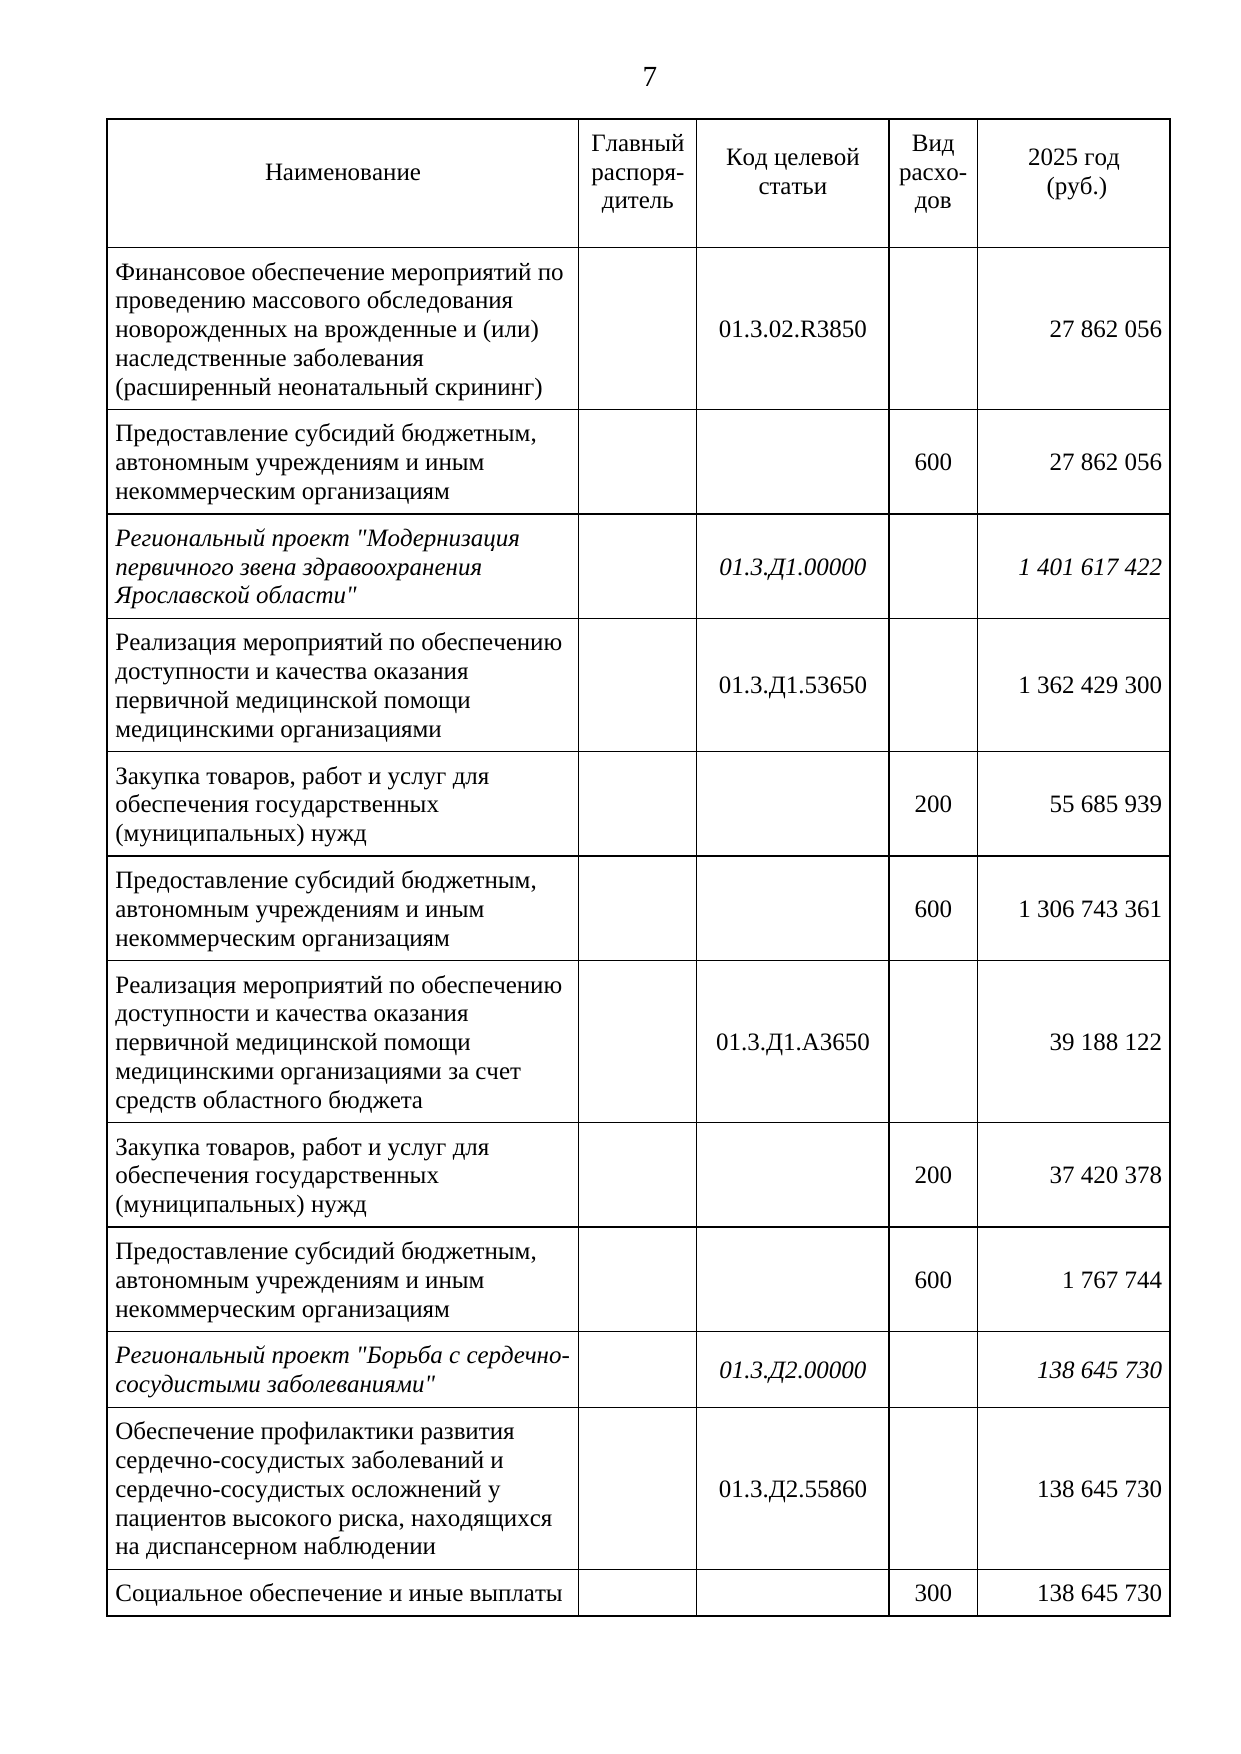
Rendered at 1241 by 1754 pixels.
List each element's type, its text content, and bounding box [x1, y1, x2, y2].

table_cell Закупка товаров, работ и услуг для обеспечения государственных (муниципальных) нужд [108, 1123, 578, 1226]
table_cell [890, 1408, 977, 1568]
table_cell [579, 515, 696, 618]
table_cell Региональный проект "Модернизация первичного звена здравоохранения Ярославской области" [108, 515, 578, 618]
table_cell [697, 1123, 888, 1226]
table_cell [579, 1332, 696, 1406]
table_cell 01.3.Д2.00000 [697, 1332, 888, 1406]
table_cell Обеспечение профилактики развития сердечно-сосудистых заболеваний и сердечно-сосудистых осложнений у пациентов высокого риска, находящихся на диспансерном наблюдении [108, 1408, 578, 1568]
table_cell [579, 752, 696, 855]
table_cell [890, 1332, 977, 1406]
table_cell Закупка товаров, работ и услуг для обеспечения государственных (муниципальных) нужд [108, 752, 578, 855]
table_cell [697, 752, 888, 855]
table_cell 01.3.Д2.55860 [697, 1408, 888, 1568]
table_cell 37 420 378 [978, 1123, 1169, 1226]
table_cell [579, 410, 696, 513]
table_cell 1 401 617 422 [978, 515, 1169, 618]
table_cell 600 [890, 1228, 977, 1331]
table_cell [579, 1228, 696, 1331]
table_cell [579, 857, 696, 960]
table_cell [579, 619, 696, 751]
table_cell 300 [890, 1570, 977, 1615]
table_cell [579, 1408, 696, 1568]
table_cell 01.3.Д1.53650 [697, 619, 888, 751]
table_cell 55 685 939 [978, 752, 1169, 855]
table_cell 01.3.Д1.00000 [697, 515, 888, 618]
table_header Главный распоря-дитель [579, 120, 696, 247]
table_cell [697, 857, 888, 960]
table_cell Финансовое обеспечение мероприятий по проведению массового обследования новорожденных на врожденные и (или) наследственные заболевания (расширенный неонатальный скрининг) [108, 248, 578, 409]
table_cell 27 862 056 [978, 248, 1169, 409]
table_cell [697, 1570, 888, 1615]
table_cell 27 862 056 [978, 410, 1169, 513]
table_cell Реализация мероприятий по обеспечению доступности и качества оказания первичной медицинской помощи медицинскими организациями [108, 619, 578, 751]
table_header Наименование [108, 120, 578, 247]
table_cell 01.3.02.R3850 [697, 248, 888, 409]
table_cell 01.3.Д1.А3650 [697, 961, 888, 1122]
table_cell Региональный проект "Борьба с сердечно-сосудистыми заболеваниями" [108, 1332, 578, 1406]
table_cell 1 306 743 361 [978, 857, 1169, 960]
table_cell [579, 1570, 696, 1615]
table_cell Реализация мероприятий по обеспечению доступности и качества оказания первичной медицинской помощи медицинскими организациями за счет средств областного бюджета [108, 961, 578, 1122]
table_cell 200 [890, 1123, 977, 1226]
table_cell 200 [890, 752, 977, 855]
table_cell 138 645 730 [978, 1332, 1169, 1406]
table_header 2025 год (руб.) [978, 120, 1169, 247]
table_cell 39 188 122 [978, 961, 1169, 1122]
table_cell [890, 961, 977, 1122]
table_cell [579, 961, 696, 1122]
table_cell [697, 410, 888, 513]
table_cell Предоставление субсидий бюджетным, автономным учреждениям и иным некоммерческим организациям [108, 410, 578, 513]
table_cell [579, 1123, 696, 1226]
table_cell [579, 248, 696, 409]
table_cell 138 645 730 [978, 1570, 1169, 1615]
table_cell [108, 1570, 578, 1615]
table_cell [890, 619, 977, 751]
table_cell 1 767 744 [978, 1228, 1169, 1331]
table_cell Предоставление субсидий бюджетным, автономным учреждениям и иным некоммерческим организациям [108, 1228, 578, 1331]
table_cell 138 645 730 [978, 1408, 1169, 1568]
table_cell 600 [890, 857, 977, 960]
table_cell [890, 515, 977, 618]
table_cell [890, 248, 977, 409]
table_cell 600 [890, 410, 977, 513]
table_cell Предоставление субсидий бюджетным, автономным учреждениям и иным некоммерческим организациям [108, 857, 578, 960]
table_header Код целевой статьи [697, 120, 888, 247]
table_header Вид расхо-дов [890, 120, 977, 247]
table_cell 1 362 429 300 [978, 619, 1169, 751]
table_cell [697, 1228, 888, 1331]
